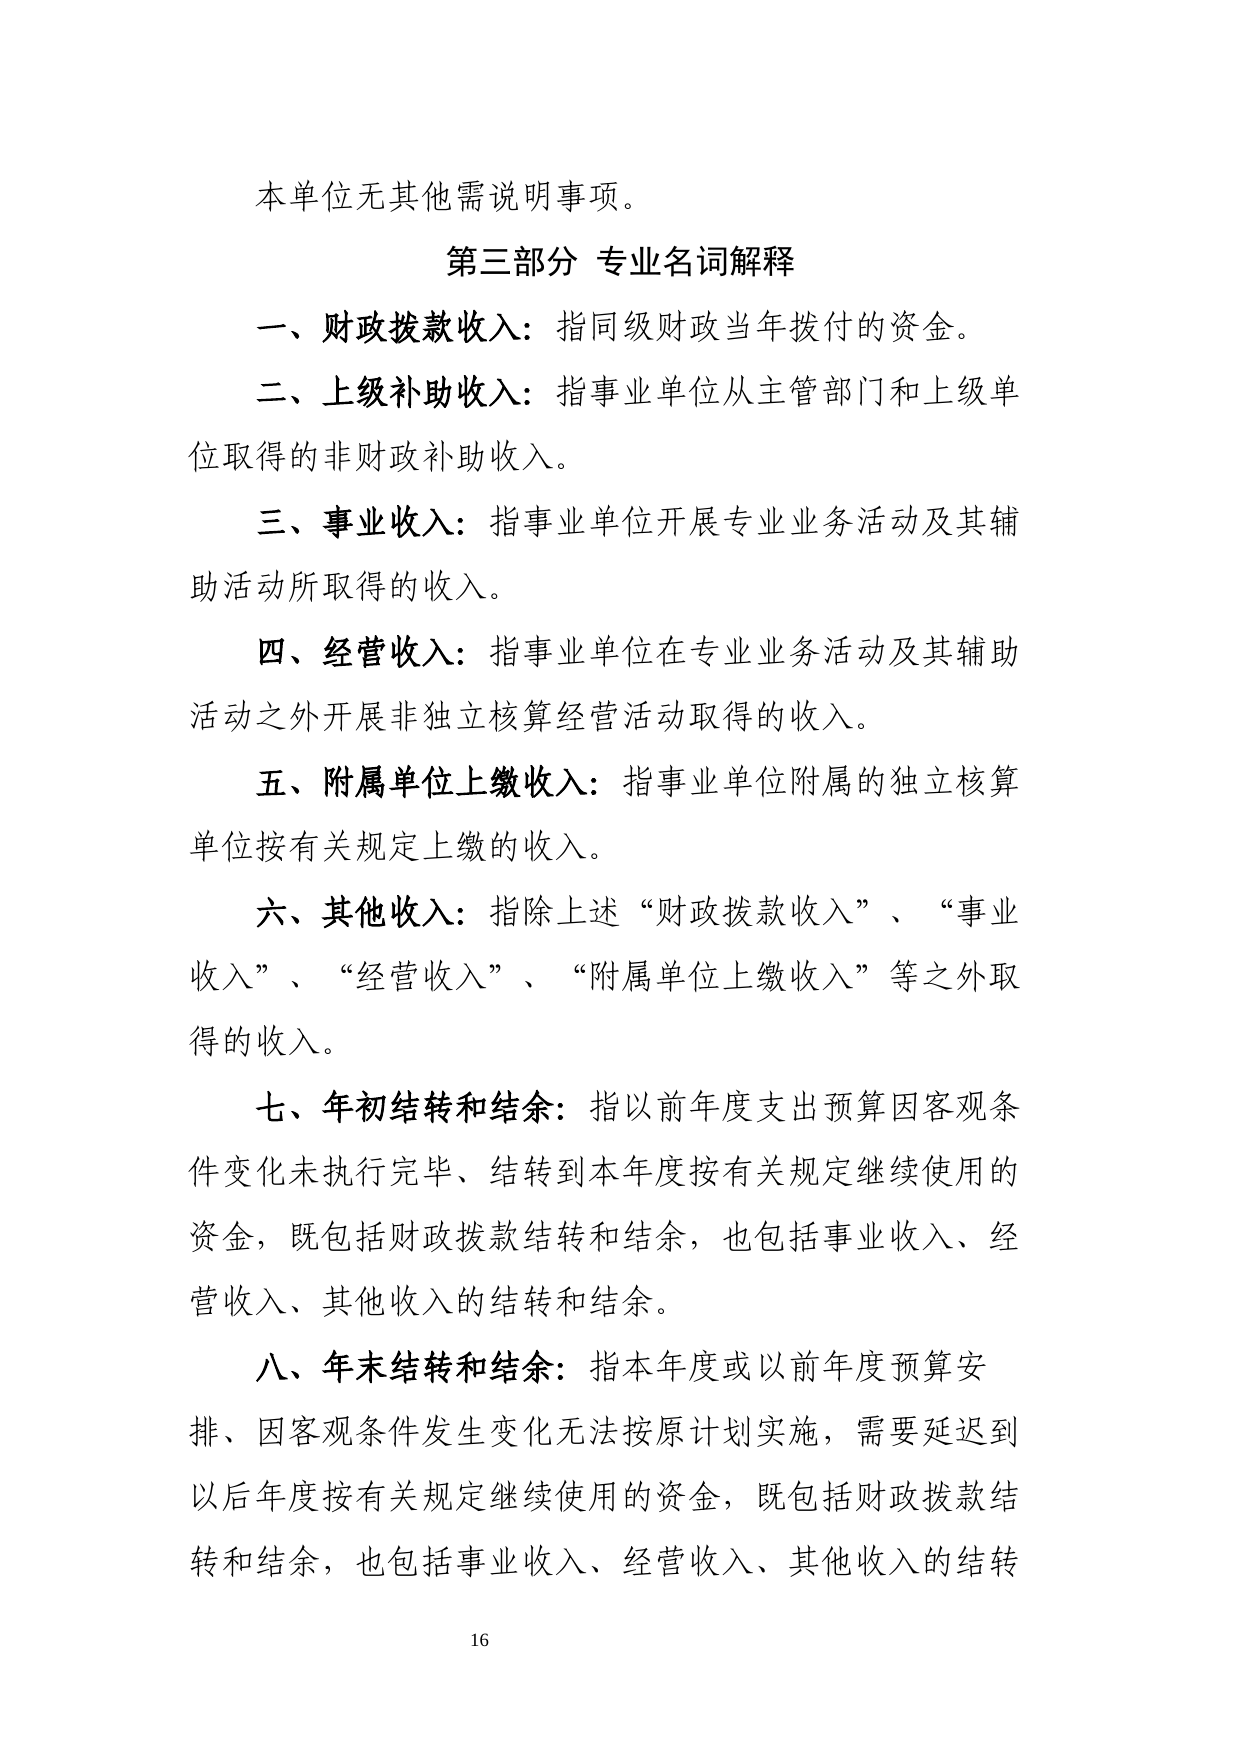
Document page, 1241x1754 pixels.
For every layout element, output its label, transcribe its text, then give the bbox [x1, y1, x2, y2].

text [187, 1332, 1053, 1592]
text 一、财政拨款收入：指同级财政当年拨付的资金。 [187, 292, 1053, 357]
text 七、年初结转和结余：指以前年度支出预算因客观条件变化未执行完毕、结转到本年度按有关规定继续使用的资金，既包括财政拨款结转和结余，也包括事业收入、经营收入、其他收入的结转和结余。 [187, 1072, 1053, 1332]
text 五、附属单位上缴收入：指事业单位附属的独立核算单位按有关规定上缴的收入。 [187, 747, 1053, 877]
text 三、事业收入：指事业单位开展专业业务活动及其辅助活动所取得的收入。 [187, 487, 1053, 617]
text 本单位无其他需说明事项。 [187, 162, 1053, 227]
text 二、上级补助收入：指事业单位从主管部门和上级单位取得的非财政补助收入。 [187, 357, 1053, 487]
text 六、其他收入：指除上述“财政拨款收入”、“事业收入”、“经营收入”、“附属单位上缴收入”等之外取得的收入。 [187, 877, 1053, 1072]
text 四、经营收入：指事业单位在专业业务活动及其辅助活动之外开展非独立核算经营活动取得的收入。 [187, 617, 1053, 747]
text 第三部分 专业名词解释 [187, 227, 1053, 292]
